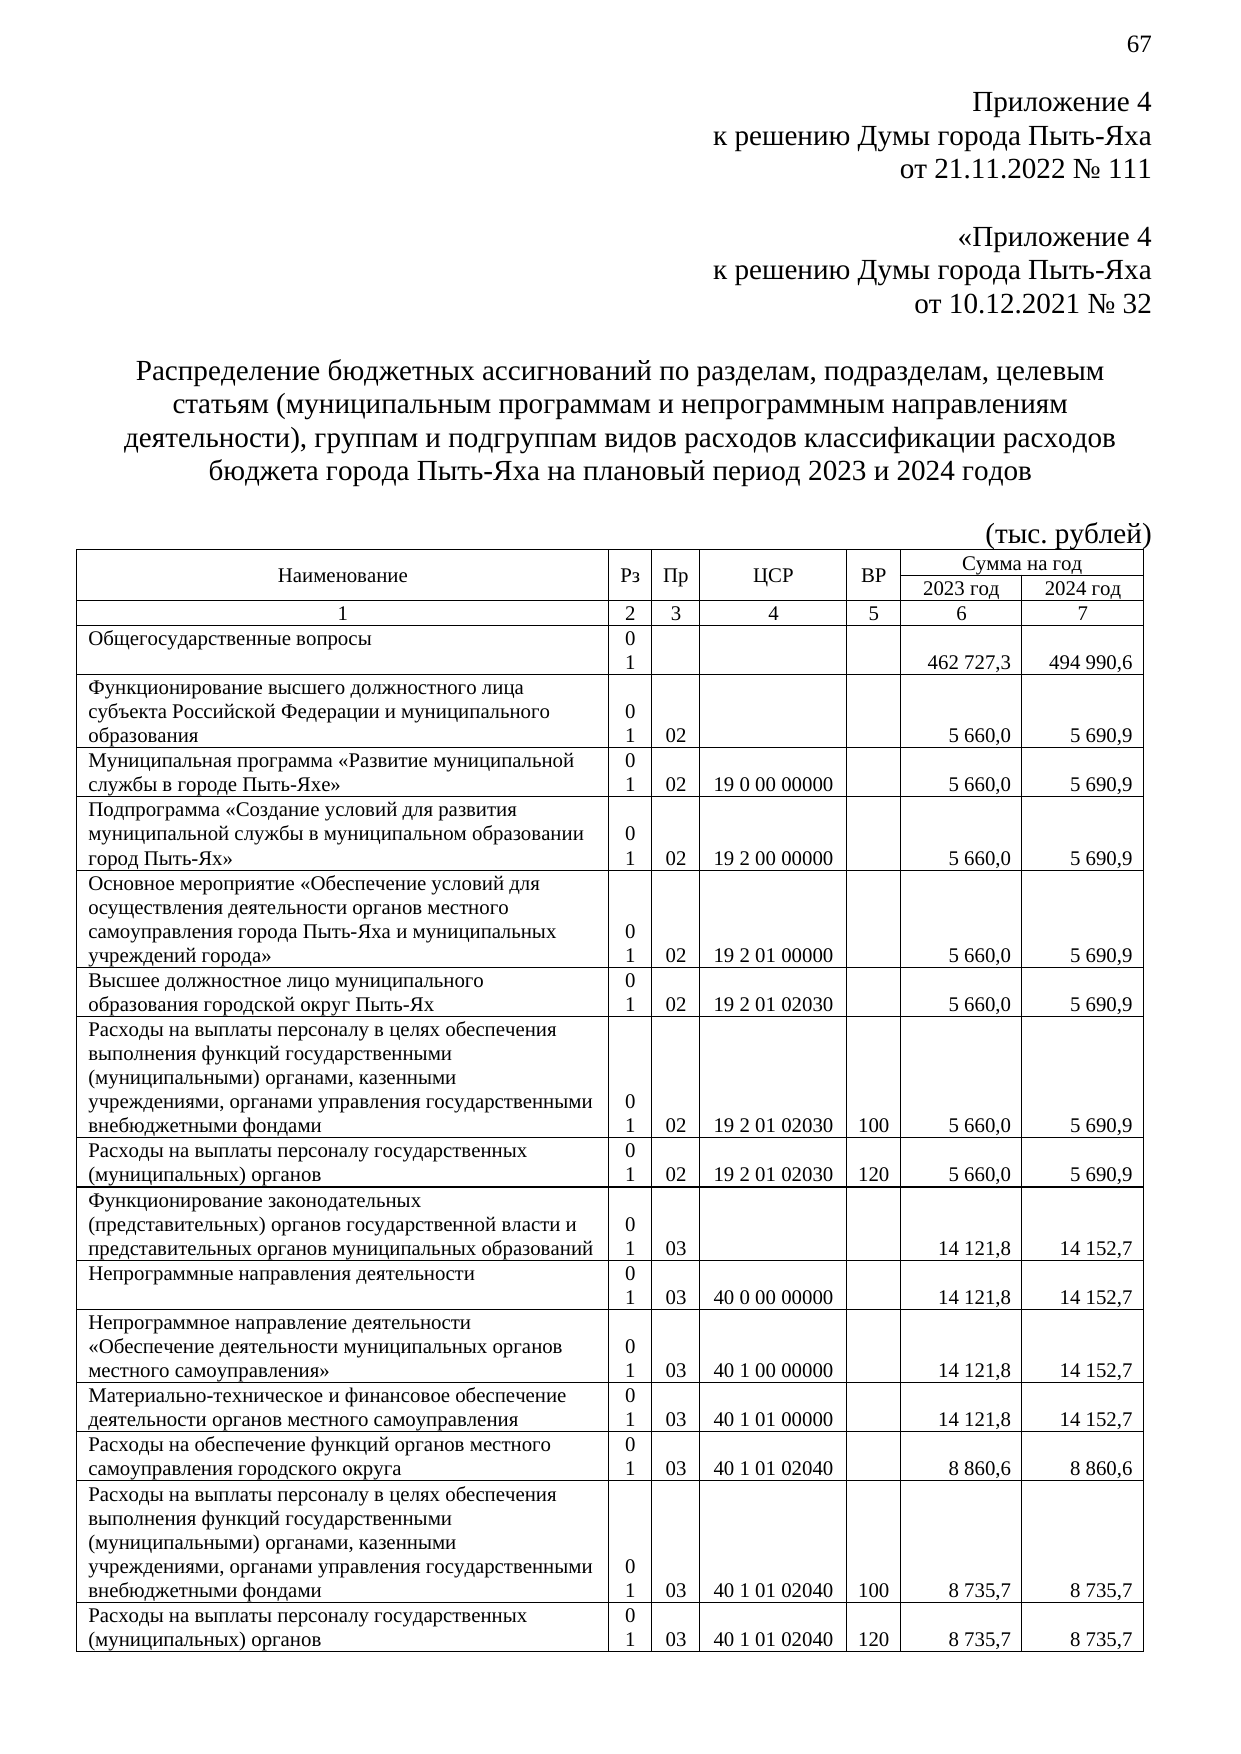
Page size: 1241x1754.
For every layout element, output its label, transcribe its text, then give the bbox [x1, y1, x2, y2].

table_cell [847, 675, 900, 747]
table_cell 100 [847, 1017, 900, 1137]
table_cell 02 [652, 871, 699, 967]
table_cell [700, 626, 846, 674]
table_cell 8 735,7 [1022, 1481, 1143, 1602]
table_cell 01 [609, 1017, 651, 1137]
table_cell 02 [652, 968, 699, 1016]
table_cell 5 690,9 [1022, 797, 1143, 869]
table_cell [847, 748, 900, 796]
table_cell [700, 1188, 846, 1260]
table_cell 5 690,9 [1022, 1017, 1143, 1137]
table_cell 01 [609, 1383, 651, 1431]
table_header Пр [652, 550, 699, 599]
table_cell 8 735,7 [901, 1481, 1021, 1602]
table_cell 01 [609, 871, 651, 967]
table_cell 01 [609, 1481, 651, 1602]
table_cell [847, 1310, 900, 1382]
table_cell 5 690,9 [1022, 675, 1143, 747]
text Приложение 4 [89, 84, 1152, 118]
table_cell 01 [609, 748, 651, 796]
table_cell 03 [652, 1310, 699, 1382]
table_cell 03 [652, 1188, 699, 1260]
table_cell [847, 871, 900, 967]
table_cell 40 1 00 00000 [700, 1310, 846, 1382]
table_cell 40 1 01 02040 [700, 1481, 846, 1602]
text Распределение бюджетных ассигнований по разделам, подразделам, целевым статьям (муниципальным программам и непрограммным направлениям деятельности), группам и подгруппам видов расходов классификации расходов бюджета города Пыть-Яха на плановый период 2023 и 2024 годов [89, 353, 1152, 487]
table_cell 01 [609, 1261, 651, 1309]
table_cell 2024 год [1022, 576, 1143, 599]
table_cell Функционирование законодательных (представительных) органов государственной власти и представительных органов муниципальных образований [77, 1188, 608, 1260]
table_cell 14 152,7 [1022, 1310, 1143, 1382]
table_cell 02 [652, 797, 699, 869]
table_cell 5 660,0 [901, 968, 1021, 1016]
table_cell 40 1 01 02040 [700, 1432, 846, 1480]
table_cell 03 [652, 1261, 699, 1309]
table_cell 14 121,8 [901, 1383, 1021, 1431]
table_cell 100 [847, 1481, 900, 1602]
table_cell 5 660,0 [901, 748, 1021, 796]
table_cell 5 [847, 601, 900, 625]
table_cell [847, 797, 900, 869]
table_cell 5 690,9 [1022, 871, 1143, 967]
table_cell 02 [652, 1138, 699, 1186]
table_cell 02 [652, 1017, 699, 1137]
table_cell 02 [652, 675, 699, 747]
table_cell 01 [609, 626, 651, 674]
table_header Рз [609, 550, 651, 599]
table_cell 4 [700, 601, 846, 625]
table_cell [847, 626, 900, 674]
table_cell Подпрограмма «Создание условий для развития муниципальной службы в муниципальном образовании город Пыть-Ях» [77, 797, 608, 869]
text к решению Думы города Пыть-Яха [89, 252, 1152, 286]
table_cell 120 [847, 1603, 900, 1651]
table_cell Муниципальная программа «Развитие муниципальной службы в городе Пыть-Яхе» [77, 748, 608, 796]
table_cell 03 [652, 1481, 699, 1602]
table_cell 01 [609, 1188, 651, 1260]
text от 10.12.2021 № 32 [89, 286, 1152, 319]
table_header Сумма на год [901, 550, 1143, 574]
table_cell 120 [847, 1138, 900, 1186]
table_cell 8 735,7 [901, 1603, 1021, 1651]
table_cell Функционирование высшего должностного лица субъекта Российской Федерации и муниципального образования [77, 675, 608, 747]
table_cell 40 0 00 00000 [700, 1261, 846, 1309]
table_cell 5 690,9 [1022, 968, 1143, 1016]
table_cell [700, 675, 846, 747]
table_cell 494 990,6 [1022, 626, 1143, 674]
table_cell 1 [77, 601, 608, 625]
table_cell 6 [901, 601, 1021, 625]
table_cell 5 660,0 [901, 871, 1021, 967]
table_cell 19 2 01 02030 [700, 1017, 846, 1137]
table_cell 19 0 00 00000 [700, 748, 846, 796]
table_cell 8 860,6 [1022, 1432, 1143, 1480]
table_cell [652, 626, 699, 674]
table_cell 01 [609, 1603, 651, 1651]
table_cell Общегосударственные вопросы [77, 626, 608, 674]
table_header Наименование [77, 550, 608, 599]
table_cell 8 860,6 [901, 1432, 1021, 1480]
table_cell Материально-техническое и финансовое обеспечение деятельности органов местного самоуправления [77, 1383, 608, 1431]
table_cell 01 [609, 1432, 651, 1480]
table_cell 14 121,8 [901, 1261, 1021, 1309]
table_cell 01 [609, 968, 651, 1016]
table_cell 14 152,7 [1022, 1188, 1143, 1260]
table_cell [847, 968, 900, 1016]
table_cell 462 727,3 [901, 626, 1021, 674]
table_cell [847, 1432, 900, 1480]
table_cell 01 [609, 1138, 651, 1186]
table_cell 14 152,7 [1022, 1383, 1143, 1431]
table_cell 5 690,9 [1022, 748, 1143, 796]
table_cell 3 [652, 601, 699, 625]
table_cell Расходы на выплаты персоналу государственных (муниципальных) органов [77, 1603, 608, 1651]
table_header ЦСР [700, 550, 846, 599]
table_cell 01 [609, 797, 651, 869]
table_cell 2 [609, 601, 651, 625]
table_cell 40 1 01 00000 [700, 1383, 846, 1431]
table_cell 2023 год [901, 576, 1021, 599]
table_cell [847, 1188, 900, 1260]
table_cell 03 [652, 1603, 699, 1651]
table_cell Основное мероприятие «Обеспечение условий для осуществления деятельности органов местного самоуправления города Пыть-Яха и муниципальных учреждений города» [77, 871, 608, 967]
table_cell 5 660,0 [901, 1017, 1021, 1137]
table_cell 03 [652, 1432, 699, 1480]
table_cell Непрограммные направления деятельности [77, 1261, 608, 1309]
table_cell 14 121,8 [901, 1188, 1021, 1260]
table_cell Высшее должностное лицо муниципального образования городской округ Пыть-Ях [77, 968, 608, 1016]
table_cell [847, 1383, 900, 1431]
table_cell 8 735,7 [1022, 1603, 1143, 1651]
table_cell 19 2 01 00000 [700, 871, 846, 967]
table_cell 5 660,0 [901, 1138, 1021, 1186]
table_cell 7 [1022, 601, 1143, 625]
table_cell 03 [652, 1383, 699, 1431]
table_cell 19 2 00 00000 [700, 797, 846, 869]
table_cell Расходы на обеспечение функций органов местного самоуправления городского округа [77, 1432, 608, 1480]
table_cell 5 690,9 [1022, 1138, 1143, 1186]
table_cell 14 152,7 [1022, 1261, 1143, 1309]
table_cell 5 660,0 [901, 797, 1021, 869]
table_cell 02 [652, 748, 699, 796]
table_cell 19 2 01 02030 [700, 968, 846, 1016]
table_cell Расходы на выплаты персоналу государственных (муниципальных) органов [77, 1138, 608, 1186]
table_header ВР [847, 550, 900, 599]
table_cell 40 1 01 02040 [700, 1603, 846, 1651]
table_cell [847, 1261, 900, 1309]
table_cell 14 121,8 [901, 1310, 1021, 1382]
text к решению Думы города Пыть-Яха [89, 118, 1152, 152]
text «Приложение 4 [89, 219, 1152, 252]
table_cell 19 2 01 02030 [700, 1138, 846, 1186]
table_cell 5 660,0 [901, 675, 1021, 747]
table_cell 01 [609, 1310, 651, 1382]
text (тыс. рублей) [89, 516, 1152, 549]
table_cell 01 [609, 675, 651, 747]
table_cell Непрограммное направление деятельности «Обеспечение деятельности муниципальных органов местного самоуправления» [77, 1310, 608, 1382]
text от 21.11.2022 № 111 [89, 152, 1152, 185]
